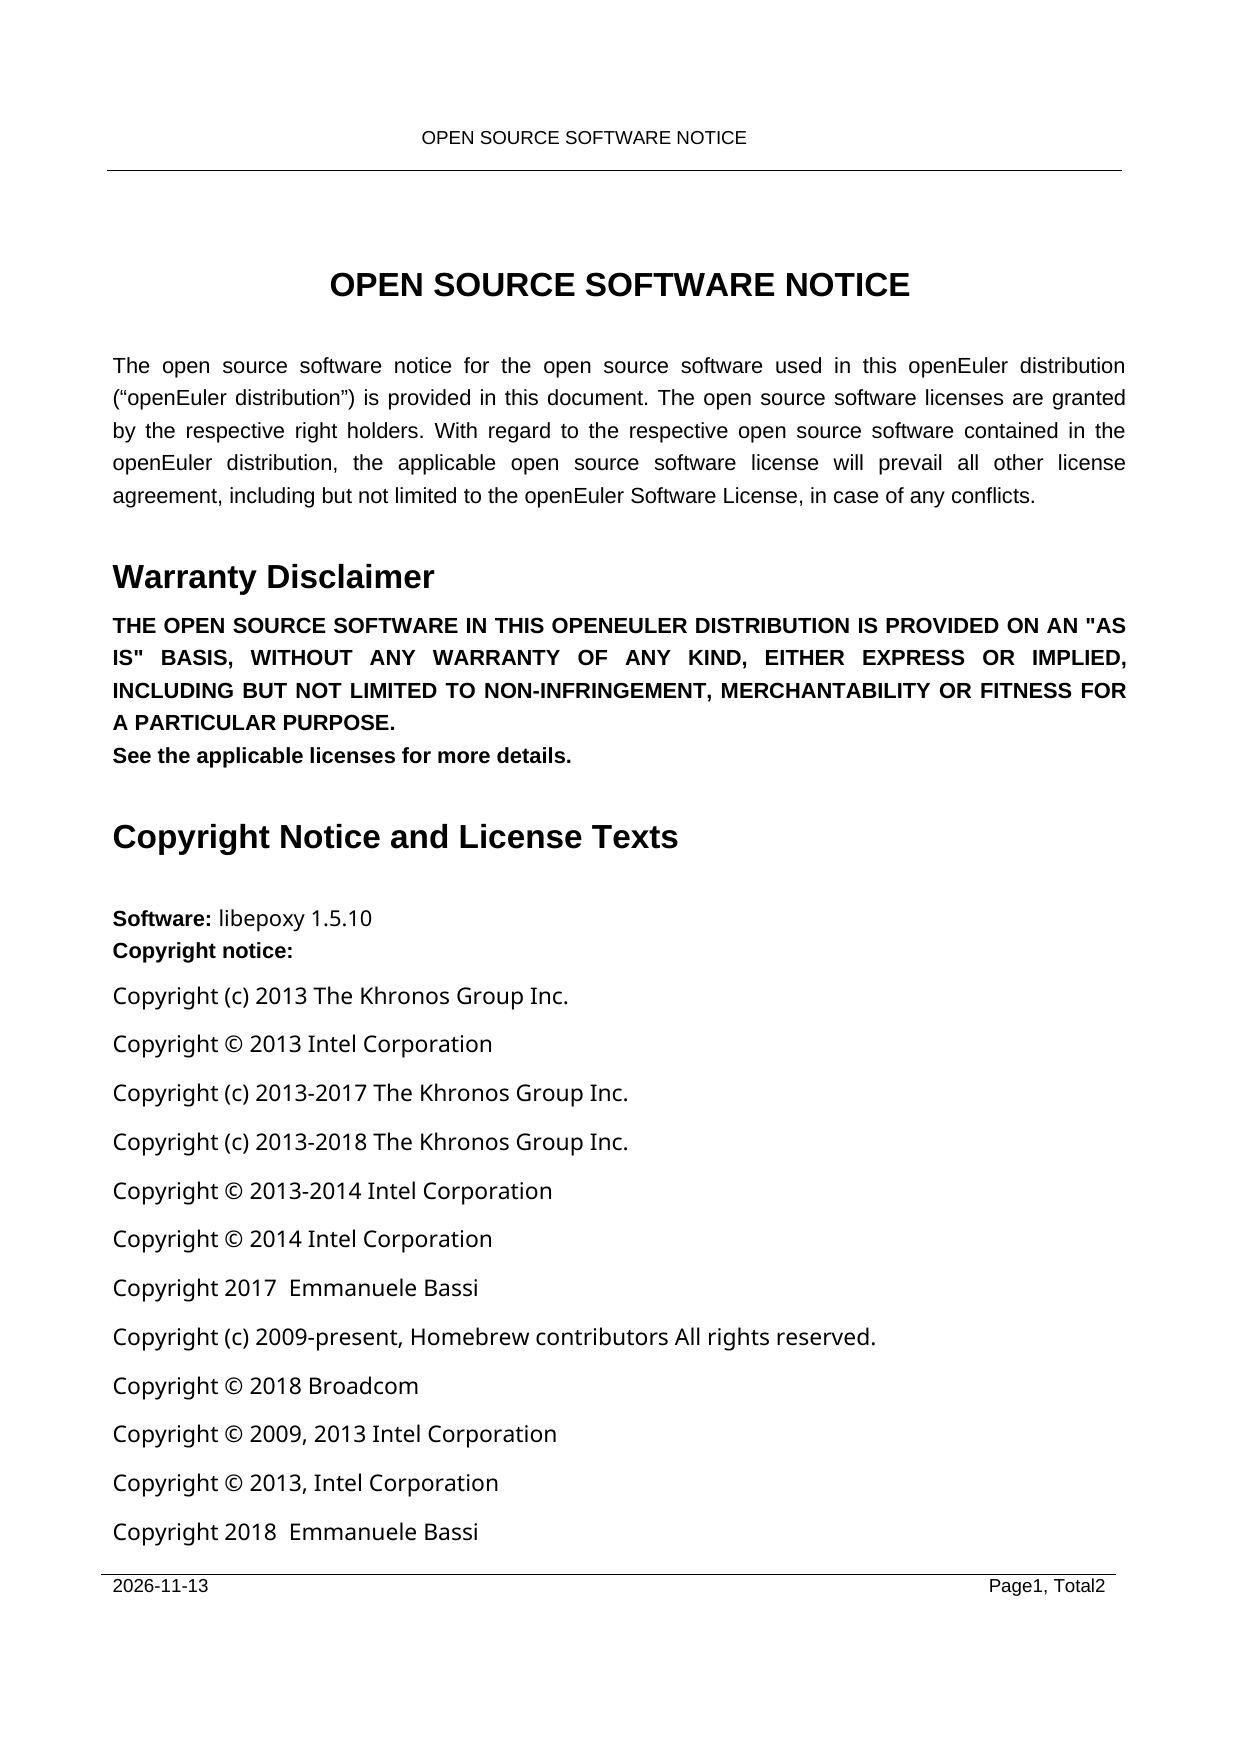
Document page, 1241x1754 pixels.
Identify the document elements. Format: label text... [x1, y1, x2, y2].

text Software: libepoxy 1.5.10 [112, 901, 1128, 934]
text Copyright Notice and License Texts [112, 804, 1128, 869]
text The open source software notice for the open source software used in this openEuler distribution (“openEuler distribution”) is provided in this document. The open source software licenses are granted by the respective right holders. With regard to the respective open source software contained in the openEuler distribution, the applicable open source software license will prevail all other license agreement, including but not limited to the openEuler Software License, in case of any conflicts. [112, 349, 1128, 511]
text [112, 979, 1128, 1548]
text Copyright notice: [112, 934, 1128, 966]
text Warranty Disclaimer [112, 544, 1128, 609]
text THE OPEN SOURCE SOFTWARE IN THIS OPENEULER DISTRIBUTION IS PROVIDED ON AN "AS IS" BASIS, WITHOUT ANY WARRANTY OF ANY KIND, EITHER EXPRESS OR IMPLIED, INCLUDING BUT NOT LIMITED TO NON-INFRINGEMENT, MERCHANTABILITY OR FITNESS FOR A PARTICULAR PURPOSE. See the applicable licenses for more details. [112, 609, 1128, 771]
text OPEN SOURCE SOFTWARE NOTICE [112, 251, 1128, 316]
